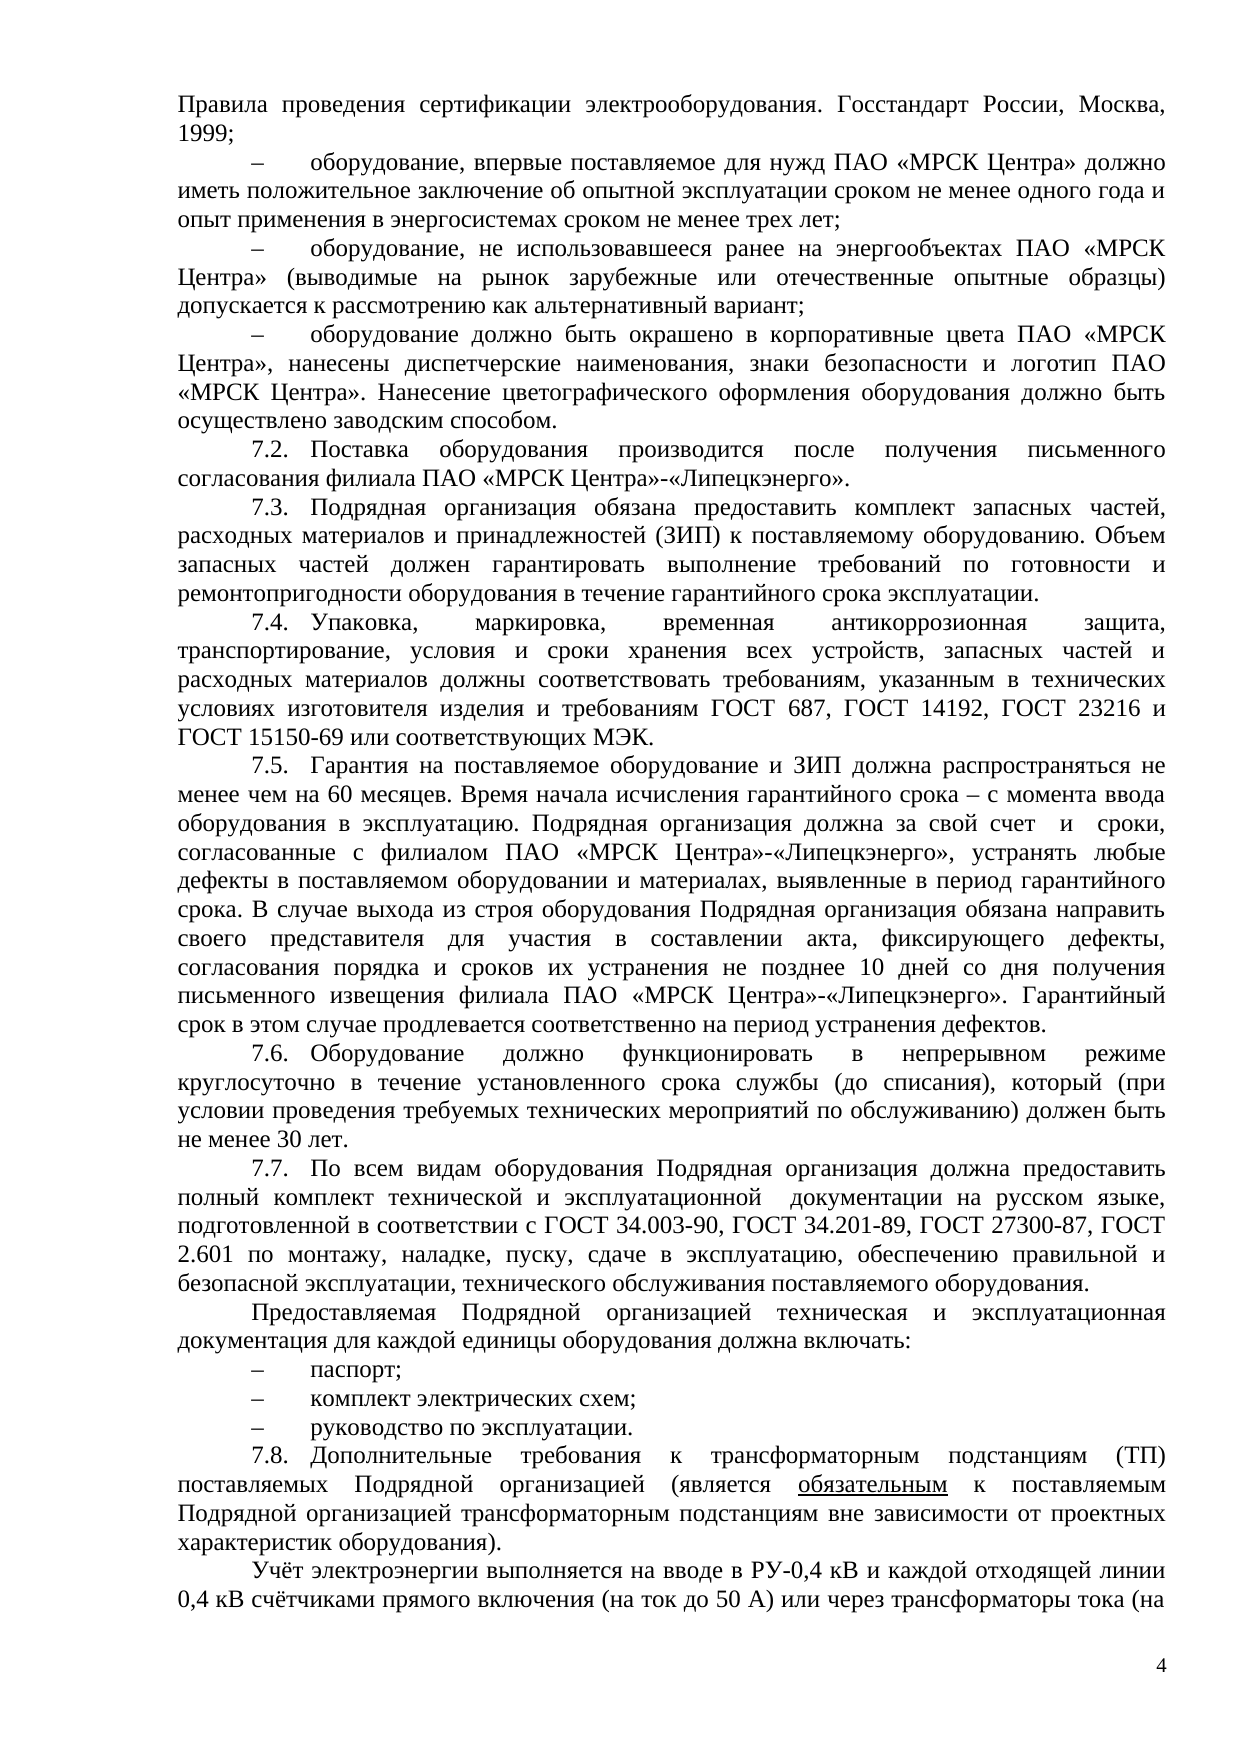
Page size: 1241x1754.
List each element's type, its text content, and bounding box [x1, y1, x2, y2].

list – оборудование, впервые поставляемое для нужд ПАО «МРСК Центра» должно иметь положительное заключение об опытной эксплуатации сроком не менее одного года и опыт применения в энергосистемах сроком не менее трех лет; [177, 147, 1166, 233]
list Подрядная организация обязана предоставить комплект запасных частей, расходных материалов и принадлежностей (ЗИП) к поставляемому оборудованию. Объем запасных частей должен гарантировать выполнение требований по готовности и ремонтопригодности оборудования в течение гарантийного срока эксплуатации. [177, 492, 1166, 607]
list Дополнительные требования к трансформаторным подстанциям (ТП) поставляемых Подрядной организацией (является обязательным к поставляемым Подрядной организацией трансформаторным подстанциям вне зависимости от проектных характеристик оборудования). [177, 1440, 1166, 1555]
list – комплект электрических схем; [177, 1383, 1166, 1412]
list Гарантия на поставляемое оборудование и ЗИП должна распространяться не менее чем на 60 месяцев. Время начала исчисления гарантийного срока – с момента ввода оборудования в эксплуатацию. Подрядная организация должна за свой счет и сроки, согласованные с филиалом ПАО «МРСК Центра»-«Липецкэнерго», устранять любые дефекты в поставляемом оборудовании и материалах, выявленные в период гарантийного срока. В случае выхода из строя оборудования Подрядная организация обязана направить своего представителя для участия в составлении акта, фиксирующего дефекты, согласования порядка и сроков их устранения не позднее 10 дней со дня получения письменного извещения филиала ПАО «МРСК Центра»-«Липецкэнерго». Гарантийный срок в этом случае продлевается соответственно на период устранения дефектов. [177, 750, 1166, 1038]
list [177, 1555, 1166, 1613]
list – руководство по эксплуатации. [251, 1412, 1166, 1440]
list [177, 89, 1166, 147]
list – оборудование должно быть окрашено в корпоративные цвета ПАО «МРСК Центра», нанесены диспетчерские наименования, знаки безопасности и логотип ПАО «МРСК Центра». Нанесение цветографического оформления оборудования должно быть осуществлено заводским способом. [177, 319, 1166, 434]
list Поставка оборудования производится после получения письменного согласования филиала ПАО «МРСК Центра»-«Липецкэнерго». [177, 434, 1166, 492]
list – паспорт; [177, 1354, 1166, 1383]
list Предоставляемая Подрядной организацией техническая и эксплуатационная документация для каждой единицы оборудования должна включать: [177, 1297, 1166, 1354]
list По всем видам оборудования Подрядная организация должна предоставить полный комплект технической и эксплуатационной документации на русском языке, подготовленной в соответствии с ГОСТ 34.003-90, ГОСТ 34.201-89, ГОСТ 27300-87, ГОСТ 2.601 по монтажу, наладке, пуску, сдаче в эксплуатацию, обеспечению правильной и безопасной эксплуатации, технического обслуживания поставляемого оборудования. [177, 1153, 1166, 1297]
list Оборудование должно функционировать в непрерывном режиме круглосуточно в течение установленного срока службы (до списания), который (при условии проведения требуемых технических мероприятий по обслуживанию) должен быть не менее 30 лет. [177, 1038, 1166, 1153]
list Упаковка, маркировка, временная антикоррозионная защита, транспортирование, условия и сроки хранения всех устройств, запасных частей и расходных материалов должны соответствовать требованиям, указанным в технических условиях изготовителя изделия и требованиям ГОСТ 687, ГОСТ 14192, ГОСТ 23216 и ГОСТ 15150-69 или соответствующих МЭК. [177, 607, 1166, 750]
list – оборудование, не использовавшееся ранее на энергообъектах ПАО «МРСК Центра» (выводимые на рынок зарубежные или отечественные опытные образцы) допускается к рассмотрению как альтернативный вариант; [177, 233, 1166, 319]
